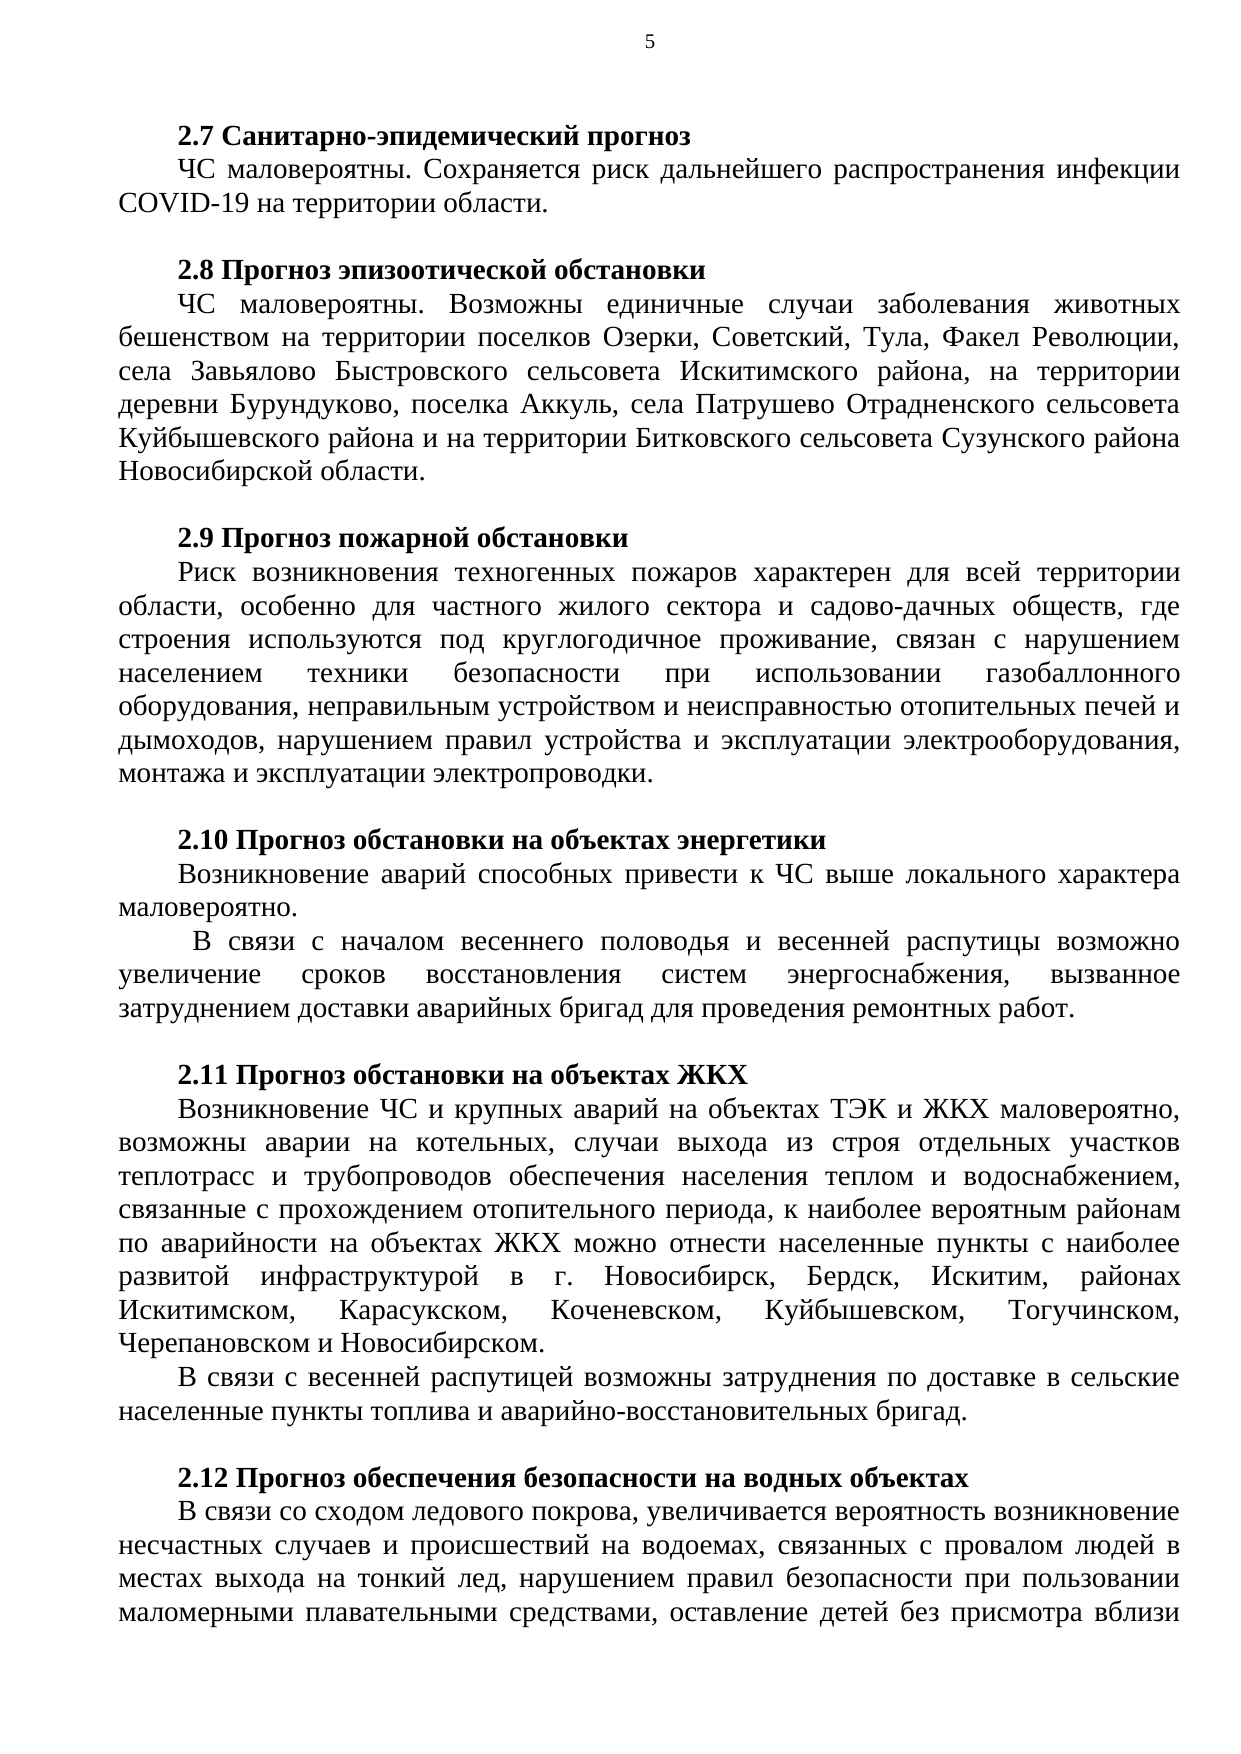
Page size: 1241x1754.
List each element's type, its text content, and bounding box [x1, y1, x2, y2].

text 2.10 Прогноз обстановки на объектах энергетики [118, 822, 1181, 856]
text Возникновение аварий способных привести к ЧС выше локального характера маловероятно. [118, 856, 1181, 923]
text В связи с весенней распутицей возможны затруднения по доставке в сельские населенные пункты топлива и аварийно-восстановительных бригад. [118, 1359, 1181, 1426]
text В связи с началом весеннего половодья и весенней распутицы возможно увеличение сроков восстановления систем энергоснабжения, вызванное затруднением доставки аварийных бригад для проведения ремонтных работ. [118, 923, 1181, 1024]
text 2.9 Прогноз пожарной обстановки [118, 521, 1181, 554]
text 2.12 Прогноз обеспечения безопасности на водных объектах [118, 1460, 1181, 1493]
text ЧС маловероятны. Возможны единичные случаи заболевания животных бешенством на территории поселков Озерки, Советский, Тула, Факел Революции, села Завьялово Быстровского сельсовета Искитимского района, на территории деревни Бурундуково, поселка Аккуль, села Патрушево Отрадненского сельсовета Куйбышевского района и на территории Битковского сельсовета Сузунского района Новосибирской области. [118, 286, 1181, 487]
text ЧС маловероятны. Сохраняется риск дальнейшего распространения инфекции COVID-19 на территории области. [118, 152, 1181, 219]
text 2.8 Прогноз эпизоотической обстановки [118, 252, 1181, 286]
text 2.7 Санитарно-эпидемический прогноз [118, 118, 1181, 152]
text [118, 1493, 1181, 1627]
text 2.11 Прогноз обстановки на объектах ЖКХ [118, 1057, 1181, 1091]
text Возникновение ЧС и крупных аварий на объектах ТЭК и ЖКХ маловероятно, возможны аварии на котельных, случаи выхода из строя отдельных участков теплотрасс и трубопроводов обеспечения населения теплом и водоснабжением, связанные с прохождением отопительного периода, к наиболее вероятным районам по аварийности на объектах ЖКХ можно отнести населенные пункты с наиболее развитой инфраструктурой в г. Новосибирск, Бердск, Искитим, районах Искитимском, Карасукском, Коченевском, Куйбышевском, Тогучинском, Черепановском и Новосибирском. [118, 1091, 1181, 1359]
text Риск возникновения техногенных пожаров характерен для всей территории области, особенно для частного жилого сектора и садово-дачных обществ, где строения используются под круглогодичное проживание, связан с нарушением населением техники безопасности при использовании газобаллонного оборудования, неправильным устройством и неисправностью отопительных печей и дымоходов, нарушением правил устройства и эксплуатации электрооборудования, монтажа и эксплуатации электропроводки. [118, 554, 1181, 789]
